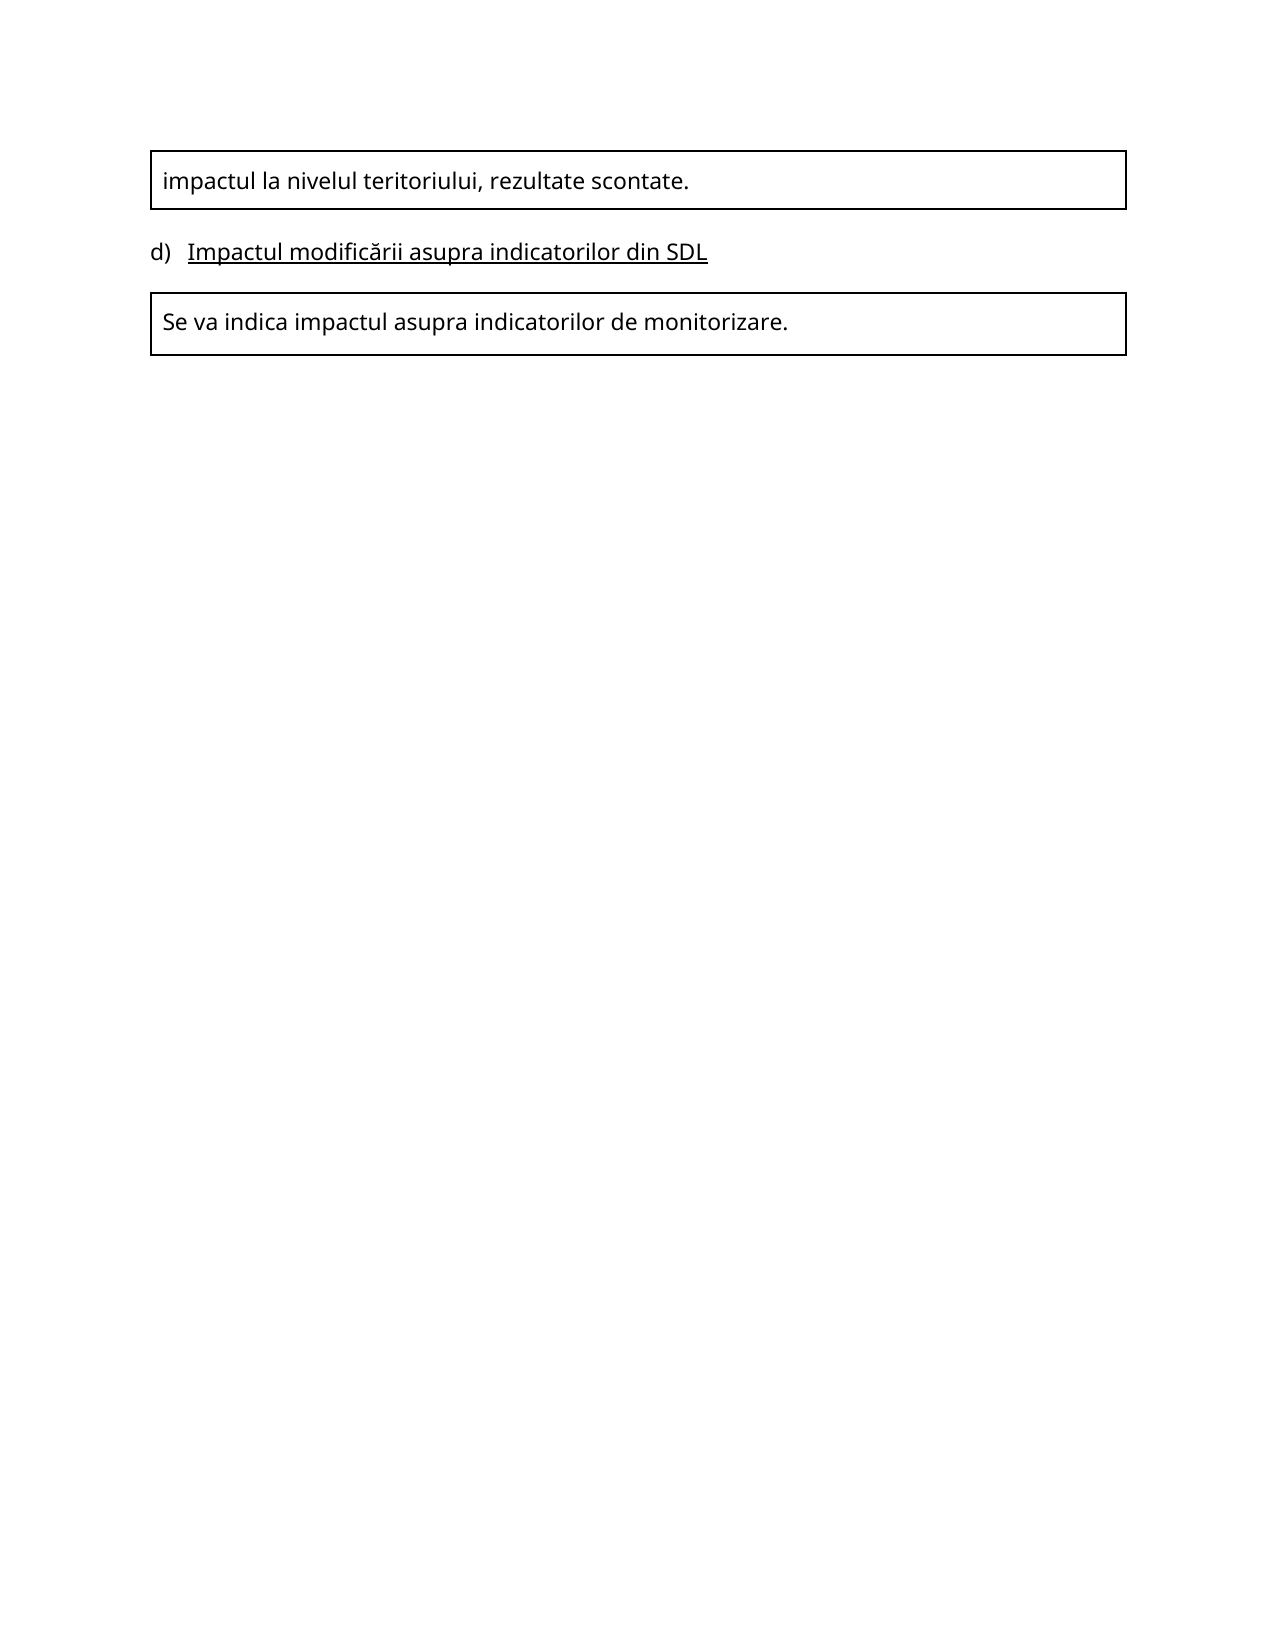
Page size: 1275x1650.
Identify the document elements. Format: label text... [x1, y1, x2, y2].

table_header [152, 152, 1125, 208]
table_header Se va indica impactul asupra indicatorilor de monitorizare. [152, 294, 1125, 354]
list Impactul modificării asupra indicatorilor din SDL [150, 235, 1125, 267]
